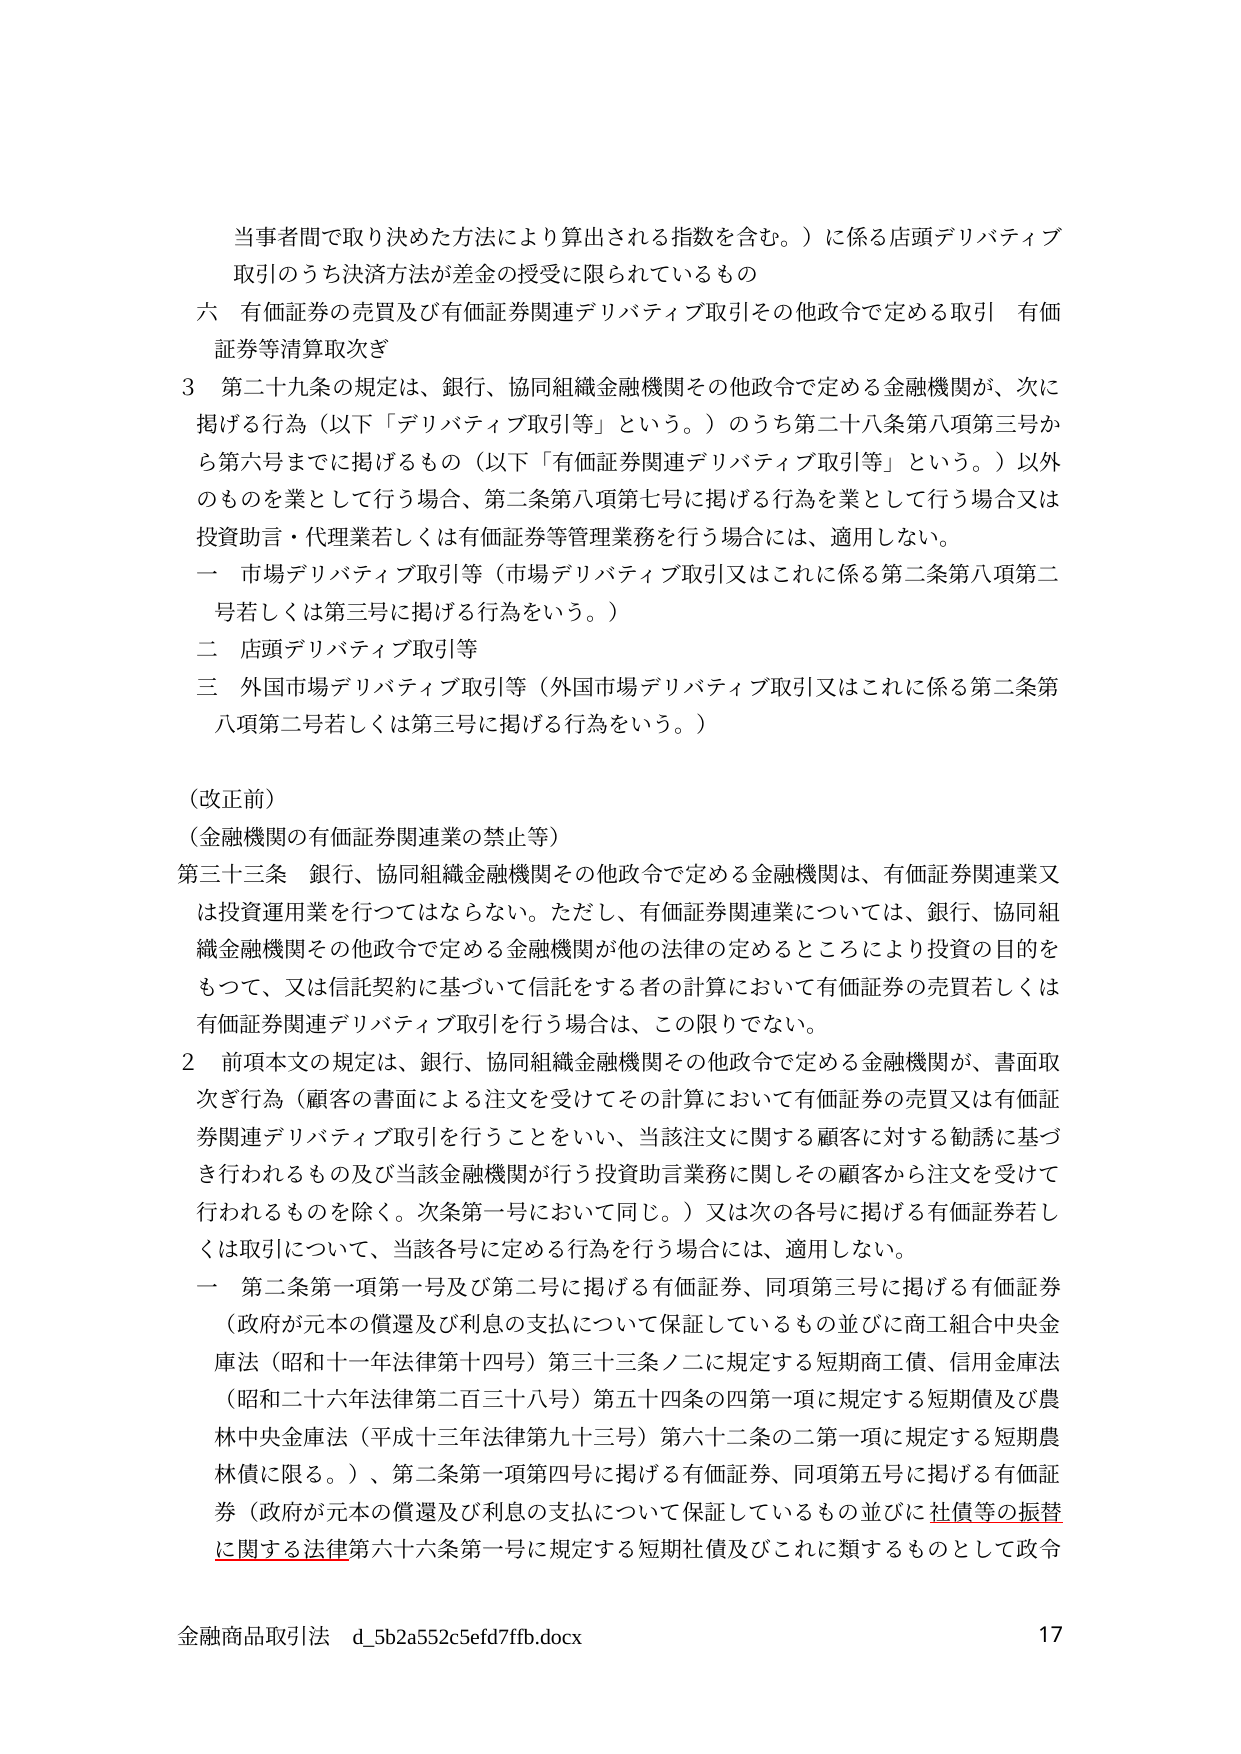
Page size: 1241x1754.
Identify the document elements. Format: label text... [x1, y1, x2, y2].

text ３ 第二十九条の規定は、銀行、協同組織金融機関その他政令で定める金融機関が、次に掲げる行為（以下「デリバティブ取引等」という。）のうち第二十八条第八項第三号から第六号までに掲げるもの（以下「有価証券関連デリバティブ取引等」という。）以外のものを業として行う場合、第二条第八項第七号に掲げる行為を業として行う場合又は投資助言・代理業若しくは有価証券等管理業務を行う場合には、適用しない。 [177, 367, 1063, 554]
text 第三十三条 銀行、協同組織金融機関その他政令で定める金融機関は、有価証券関連業又は投資運用業を行つてはならない。ただし、有価証券関連業については、銀行、協同組織金融機関その他政令で定める金融機関が他の法律の定めるところにより投資の目的をもつて、又は信託契約に基づいて信託をする者の計算において有価証券の売買若しくは有価証券関連デリバティブ取引を行う場合は、この限りでない。 [177, 854, 1063, 1042]
text ２ 前項本文の規定は、銀行、協同組織金融機関その他政令で定める金融機関が、書面取次ぎ行為（顧客の書面による注文を受けてその計算において有価証券の売買又は有価証券関連デリバティブ取引を行うことをいい、当該注文に関する顧客に対する勧誘に基づき行われるもの及び当該金融機関が行う投資助言業務に関しその顧客から注文を受けて行われるものを除く。次条第一号において同じ。）又は次の各号に掲げる有価証券若しくは取引について、当該各号に定める行為を行う場合には、適用しない。 [177, 1042, 1063, 1267]
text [196, 1267, 1063, 1567]
text （改正前） [177, 779, 1063, 817]
text 二 店頭デリバティブ取引等 [196, 629, 1063, 667]
text 一 市場デリバティブ取引等（市場デリバティブ取引又はこれに係る第二条第八項第二号若しくは第三号に掲げる行為をいう。） [196, 554, 1063, 629]
text （金融機関の有価証券関連業の禁止等） [177, 817, 1063, 854]
text 六 有価証券の売買及び有価証券関連デリバティブ取引その他政令で定める取引 有価証券等清算取次ぎ [196, 292, 1063, 367]
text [215, 217, 1063, 292]
text 三 外国市場デリバティブ取引等（外国市場デリバティブ取引又はこれに係る第二条第八項第二号若しくは第三号に掲げる行為をいう。） [196, 667, 1063, 742]
